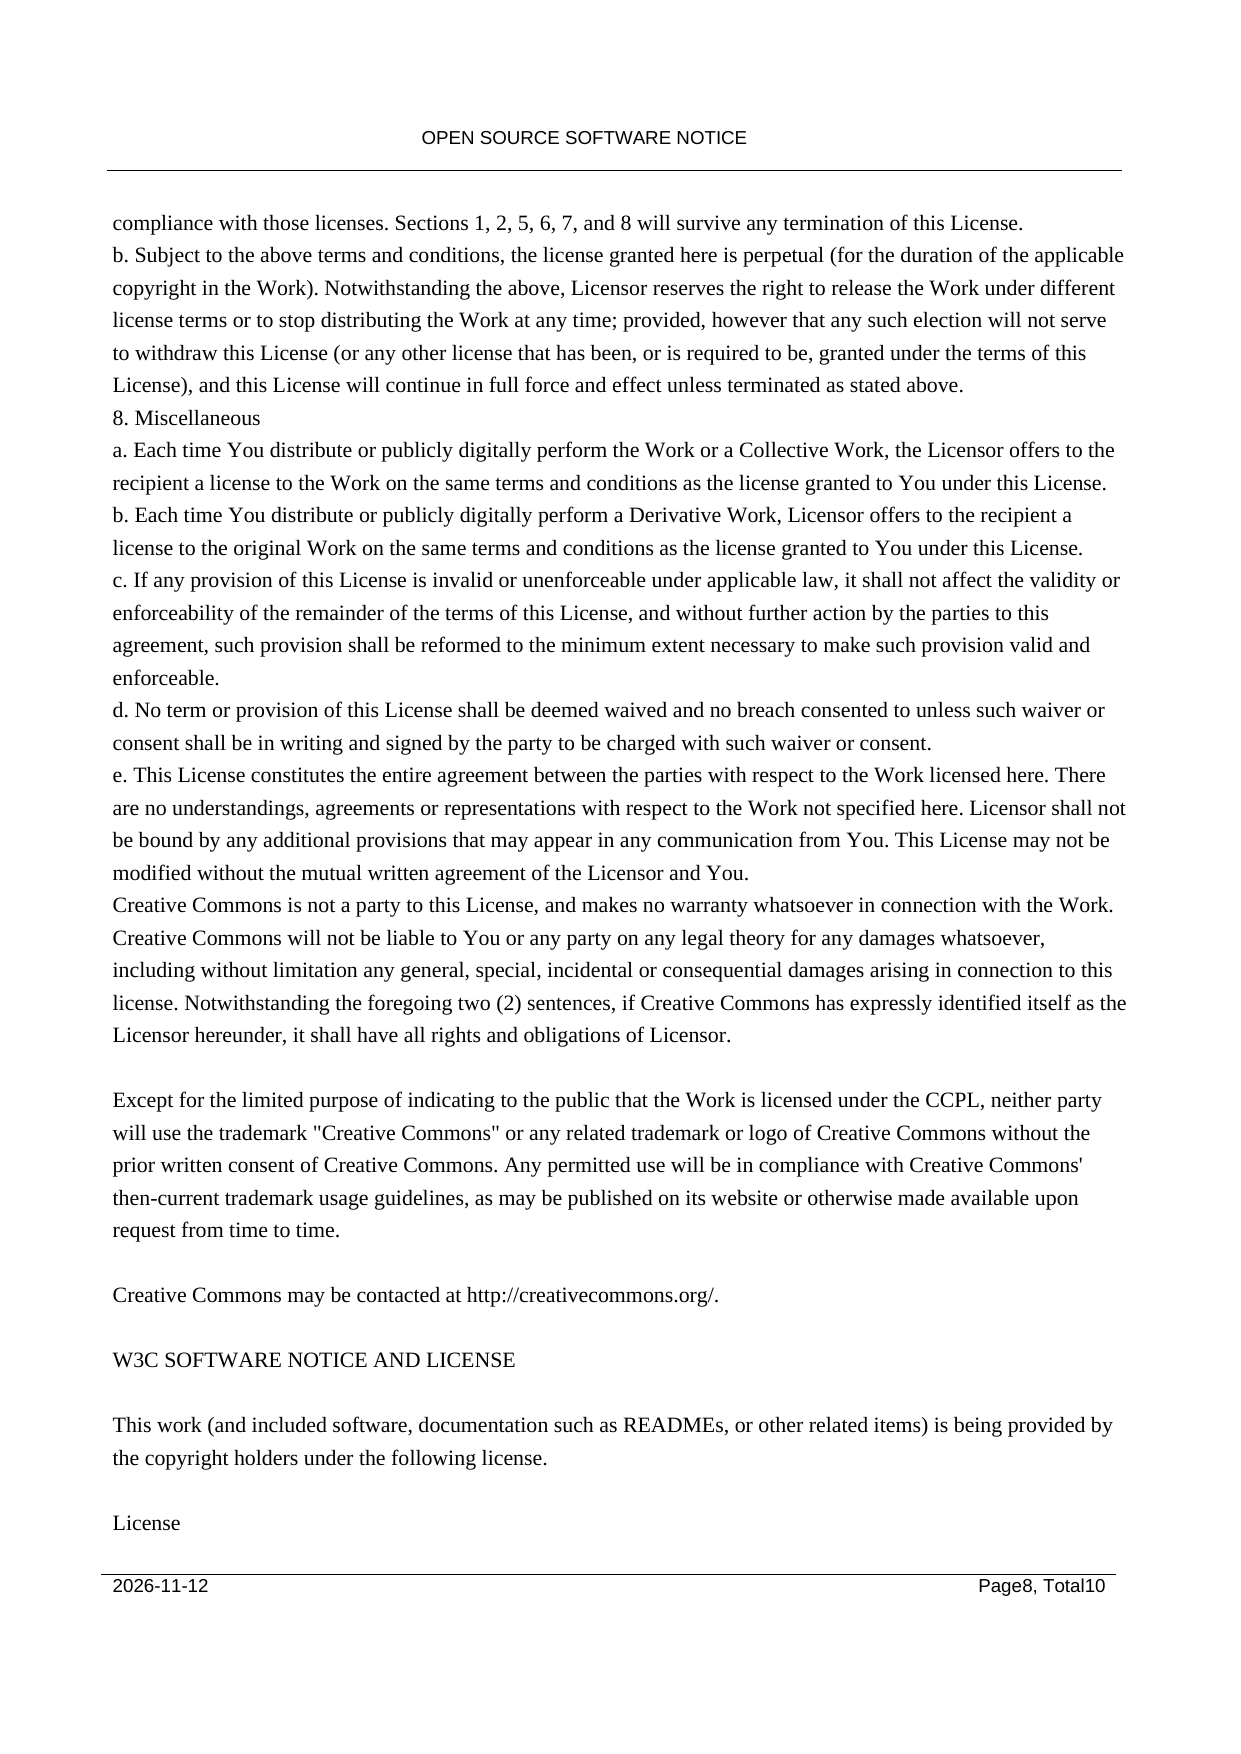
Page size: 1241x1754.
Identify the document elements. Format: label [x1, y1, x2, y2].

text [112, 206, 1128, 1539]
